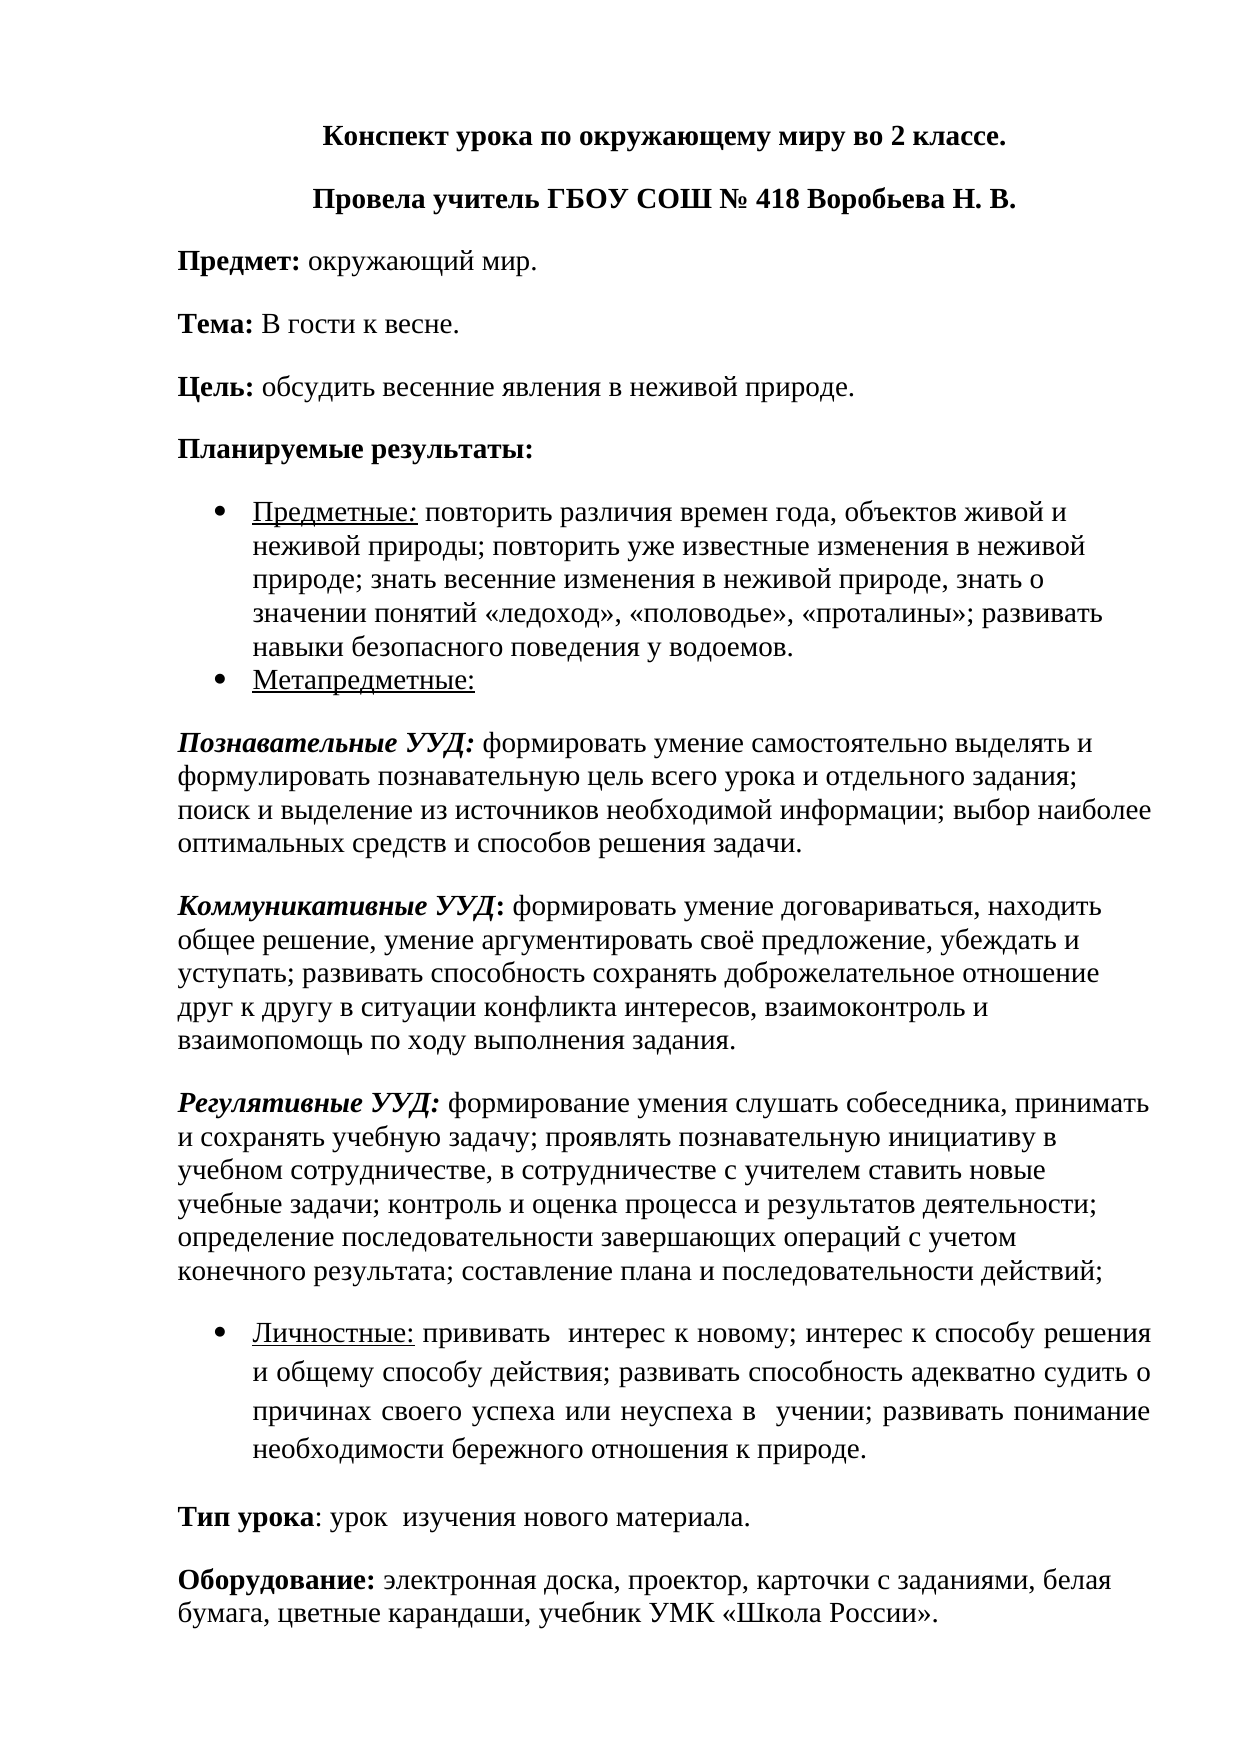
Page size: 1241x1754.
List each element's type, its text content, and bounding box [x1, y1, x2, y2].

text Цель: обсудить весенние явления в неживой природе. [177, 369, 1152, 402]
text Планируемые результаты: [177, 432, 1152, 465]
text Регулятивные УУД: формирование умения слушать собеседника, принимать и сохранять учебную задачу; проявлять познавательную инициативу в учебном сотрудничестве, в сотрудничестве с учителем ставить новые учебные задачи; контроль и оценка процесса и результатов деятельности; определение последовательности завершающих операций с учетом конечного результата; составление плана и последовательности действий; [177, 1085, 1152, 1286]
list Метапредметные: [215, 662, 1152, 696]
text Тема: В гости к весне. [177, 306, 1152, 340]
text Конспект урока по окружающему миру во 2 классе. [177, 118, 1152, 152]
text Тип урока: урок изучения нового материала. [177, 1499, 1152, 1533]
list Личностные: прививать интерес к новому; интерес к способу решения и общему способу действия; развивать способность адекватно судить о причинах своего успеха или неуспеха в учении; развивать понимание необходимости бережного отношения к природе. [215, 1316, 1152, 1465]
text Предмет: окружающий мир. [177, 243, 1152, 277]
text Провела учитель ГБОУ СОШ № 418 Воробьева Н. В. [177, 181, 1152, 214]
text Оборудование: электронная доска, проектор, карточки с заданиями, белая бумага, цветные карандаши, учебник УМК «Школа России». [177, 1562, 1152, 1629]
list Предметные: повторить различия времен года, объектов живой и неживой природы; повторить уже известные изменения в неживой природе; знать весенние изменения в неживой природе, знать о значении понятий «ледоход», «половодье», «проталины»; развивать навыки безопасного поведения у водоемов. [215, 494, 1152, 662]
text Познавательные УУД: формировать умение самостоятельно выделять и формулировать познавательную цель всего урока и отдельного задания; поиск и выделение из источников необходимой информации; выбор наиболее оптимальных средств и способов решения задачи. [177, 725, 1152, 859]
text Коммуникативные УУД: формировать умение договариваться, находить общее решение, умение аргументировать своё предложение, убеждать и уступать; развивать способность сохранять доброжелательное отношение друг к другу в ситуации конфликта интересов, взаимоконтроль и взаимопомощь по ходу выполнения задания. [177, 888, 1152, 1056]
